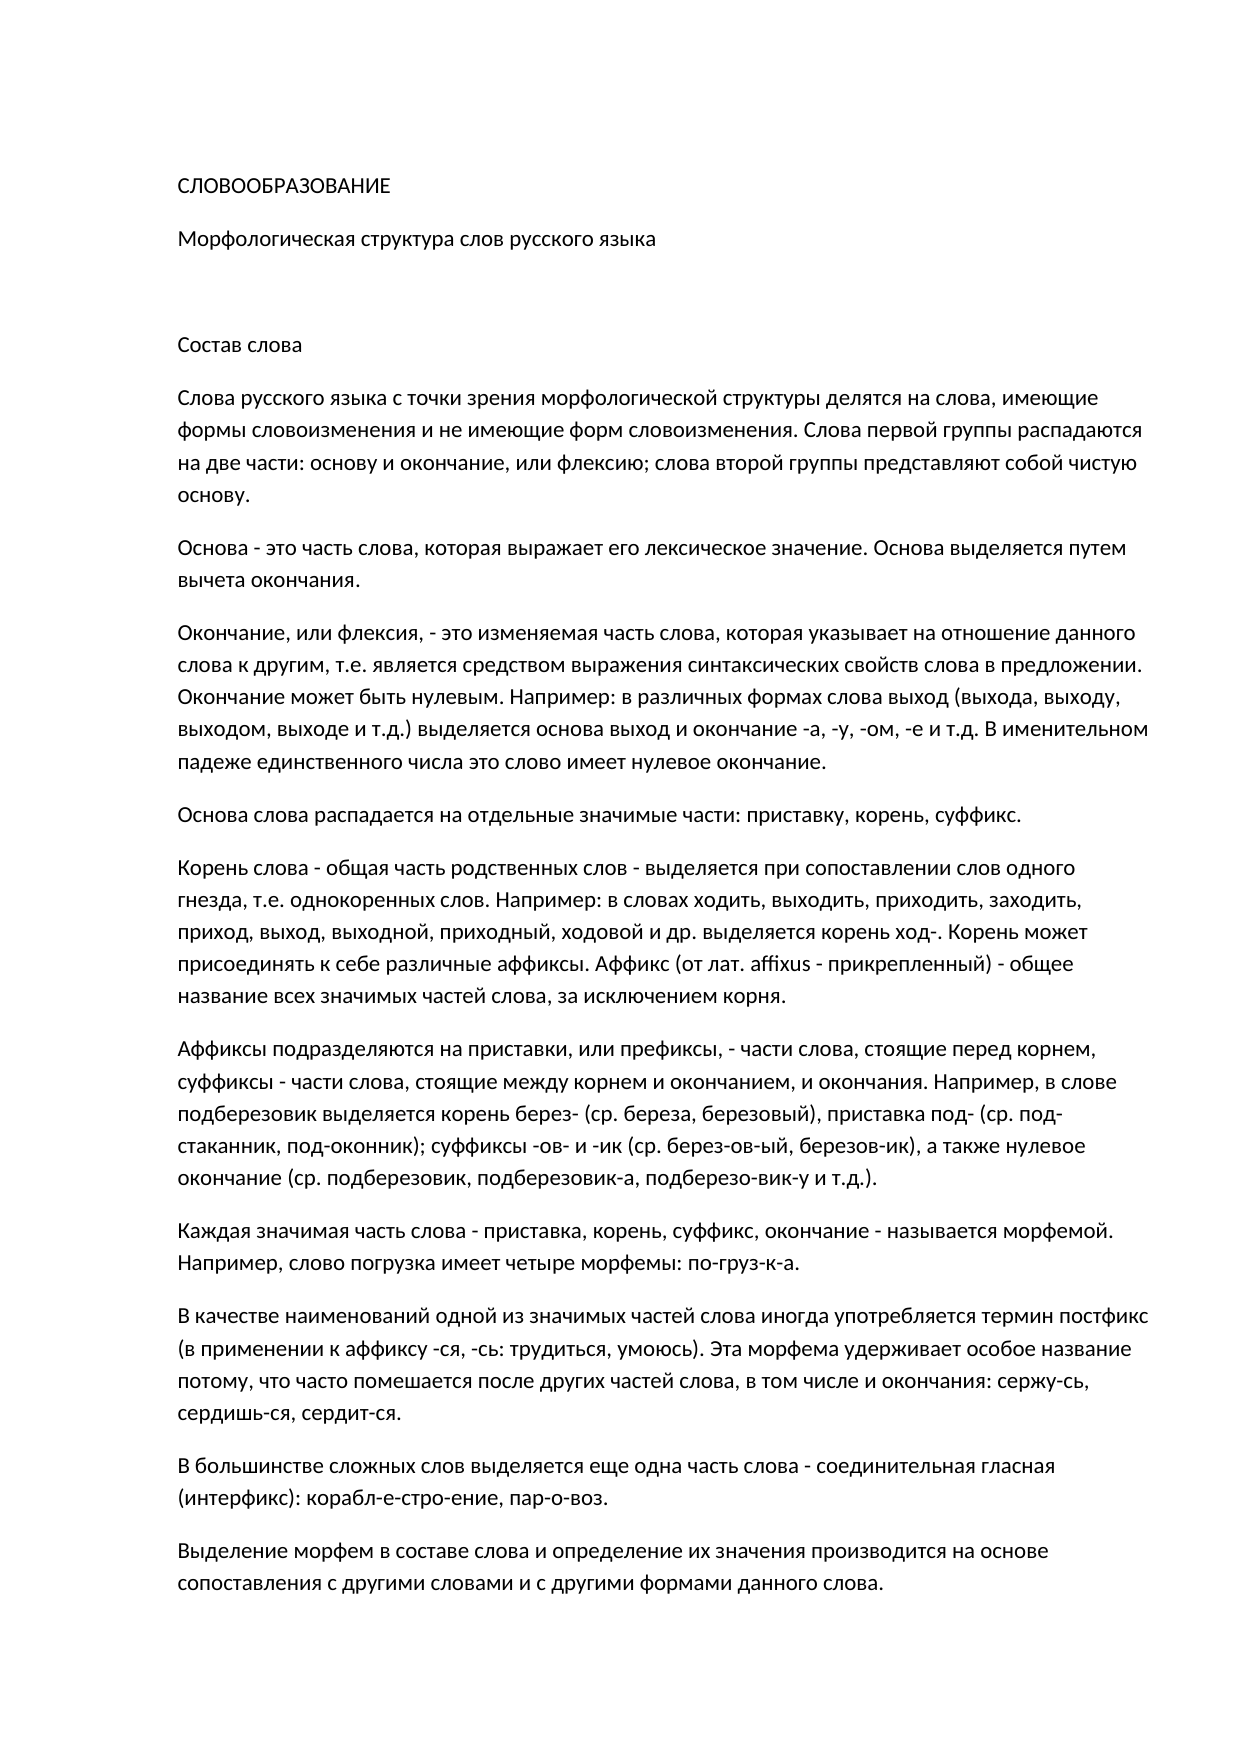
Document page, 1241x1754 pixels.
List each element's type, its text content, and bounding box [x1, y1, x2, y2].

text Выделение морфем в составе слова и определение их значения производится на основе сопоставления с другими словами и с другими формами данного слова. [177, 1536, 1152, 1597]
text Аффиксы подразделяются на приставки, или префиксы, - части слова, стоящие перед корнем, суффиксы - части слова, стоящие между корнем и окончанием, и окончания. Например, в слове подберезовик выделяется корень берез- (ср. береза, березовый), приставка под- (ср. под-стаканник, под-оконник); суффиксы -ов- и -ик (ср. берез-ов-ый, березов-ик), а также нулевое окончание (ср. подберезовик, подберезовик-а, подберезо-вик-у и т.д.). [177, 1034, 1152, 1191]
text Корень слова - общая часть родственных слов - выделяется при сопоставлении слов одного гнезда, т.е. однокоренных слов. Например: в словах ходить, выходить, приходить, заходить, приход, выход, выходной, приходный, ходовой и др. выделяется корень ход-. Корень может присоединять к себе различные аффиксы. Аффикс (от лат. affixus - прикрепленный) - общее название всех значимых частей слова, за исключением корня. [177, 853, 1152, 1009]
text Слова русского языка с точки зрения морфологической структуры делятся на слова, имеющие формы словоизменения и не имеющие форм словоизменения. Слова первой группы распадаются на две части: основу и окончание, или флексию; слова второй группы представляют собой чистую основу. [177, 383, 1152, 508]
text Каждая значимая часть слова - приставка, корень, суффикс, окончание - называется морфемой. Например, слово погрузка имеет четыре морфемы: по-груз-к-а. [177, 1216, 1152, 1277]
text СЛОВООБРАЗОВАНИЕ [177, 171, 1152, 199]
text В качестве наименований одной из значимых частей слова иногда употребляется термин постфикс (в применении к аффиксу -ся, -сь: трудиться, умоюсь). Эта морфема удерживает особое название потому, что часто помешается после других частей слова, в том числе и окончания: сержу-сь, сердишь-ся, сердит-ся. [177, 1302, 1152, 1426]
text В большинстве сложных слов выделяется еще одна часть слова - соединительная гласная (интерфикс): корабл-е-стро-ение, пар-о-воз. [177, 1451, 1152, 1511]
text Морфологическая структура слов русского языка [177, 224, 1152, 252]
text Основа - это часть слова, которая выражает его лексическое значение. Основа выделяется путем вычета окончания. [177, 533, 1152, 593]
text Окончание, или флексия, - это изменяемая часть слова, которая указывает на отношение данного слова к другим, т.е. является средством выражения синтаксических свойств слова в предложении. Окончание может быть нулевым. Например: в различных формах слова выход (выхода, выходу, выходом, выходе и т.д.) выделяется основа выход и окончание -а, -у, -ом, -е и т.д. В именительном падеже единственного числа это слово имеет нулевое окончание. [177, 618, 1152, 775]
text Состав слова [177, 330, 1152, 358]
text Основа слова распадается на отдельные значимые части: приставку, корень, суффикс. [177, 800, 1152, 828]
